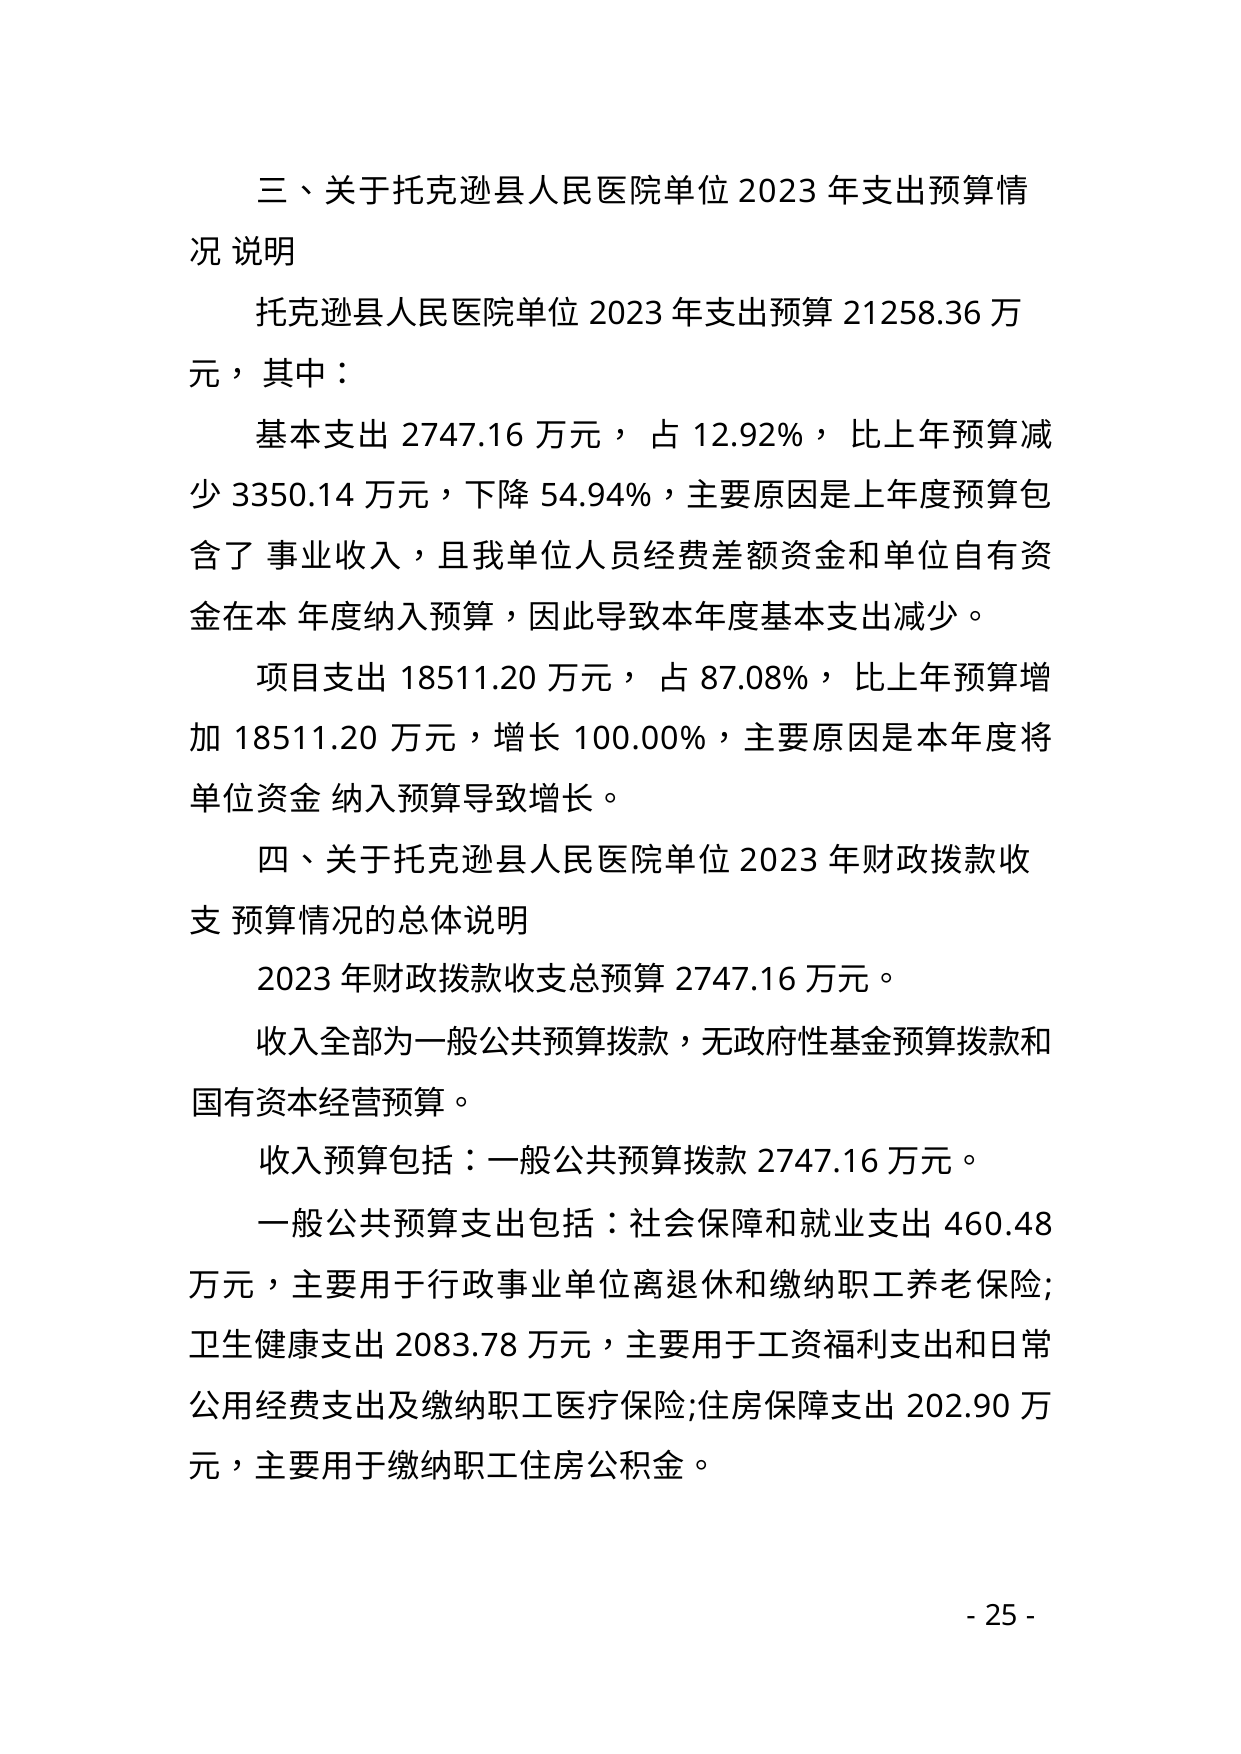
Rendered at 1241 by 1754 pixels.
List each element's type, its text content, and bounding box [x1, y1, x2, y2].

text 托克逊县人民医院单位 2023 年支出预算 21258.36 万元， 其中： [189, 290, 1078, 394]
text 收入预算包括：一般公共预算拨款 2747.16 万元。 [258, 1141, 1078, 1181]
text 三、关于托克逊县人民医院单位2023 年支出预算情况 说明 [189, 168, 1053, 273]
text 基本支出 2747.16 万元， 占 12.92%， 比上年预算减少 3350.14 万元，下降 54.94%，主要原因是上年度预算包含了 事业收入，且我单位人员经费差额资金和单位自有资金在本 年度纳入预算，因此导致本年度基本支出减少。 [189, 412, 1053, 637]
text 2023 年财政拨款收支总预算 2747.16 万元。 [257, 958, 1078, 998]
text 四、关于托克逊县人民医院单位2023 年财政拨款收支 预算情况的总体说明 [189, 836, 1053, 941]
text 项目支出 18511.20 万元， 占 87.08%， 比上年预算增加 18511.20 万元，增长 100.00%，主要原因是本年度将单位资金 纳入预算导致增长。 [189, 654, 1053, 820]
text 一般公共预算支出包括：社会保障和就业支出 460.48 万元，主要用于行政事业单位离退休和缴纳职工养老保险; 卫生健康支出 2083.78 万元，主要用于工资福利支出和日常 公用经费支出及缴纳职工医疗保险;住房保障支出 202.90 万 元，主要用于缴纳职工住房公积金。 [188, 1201, 1053, 1487]
text 收入全部为一般公共预算拨款，无政府性基金预算拨款和 国有资本经营预算。 [191, 1018, 1054, 1123]
